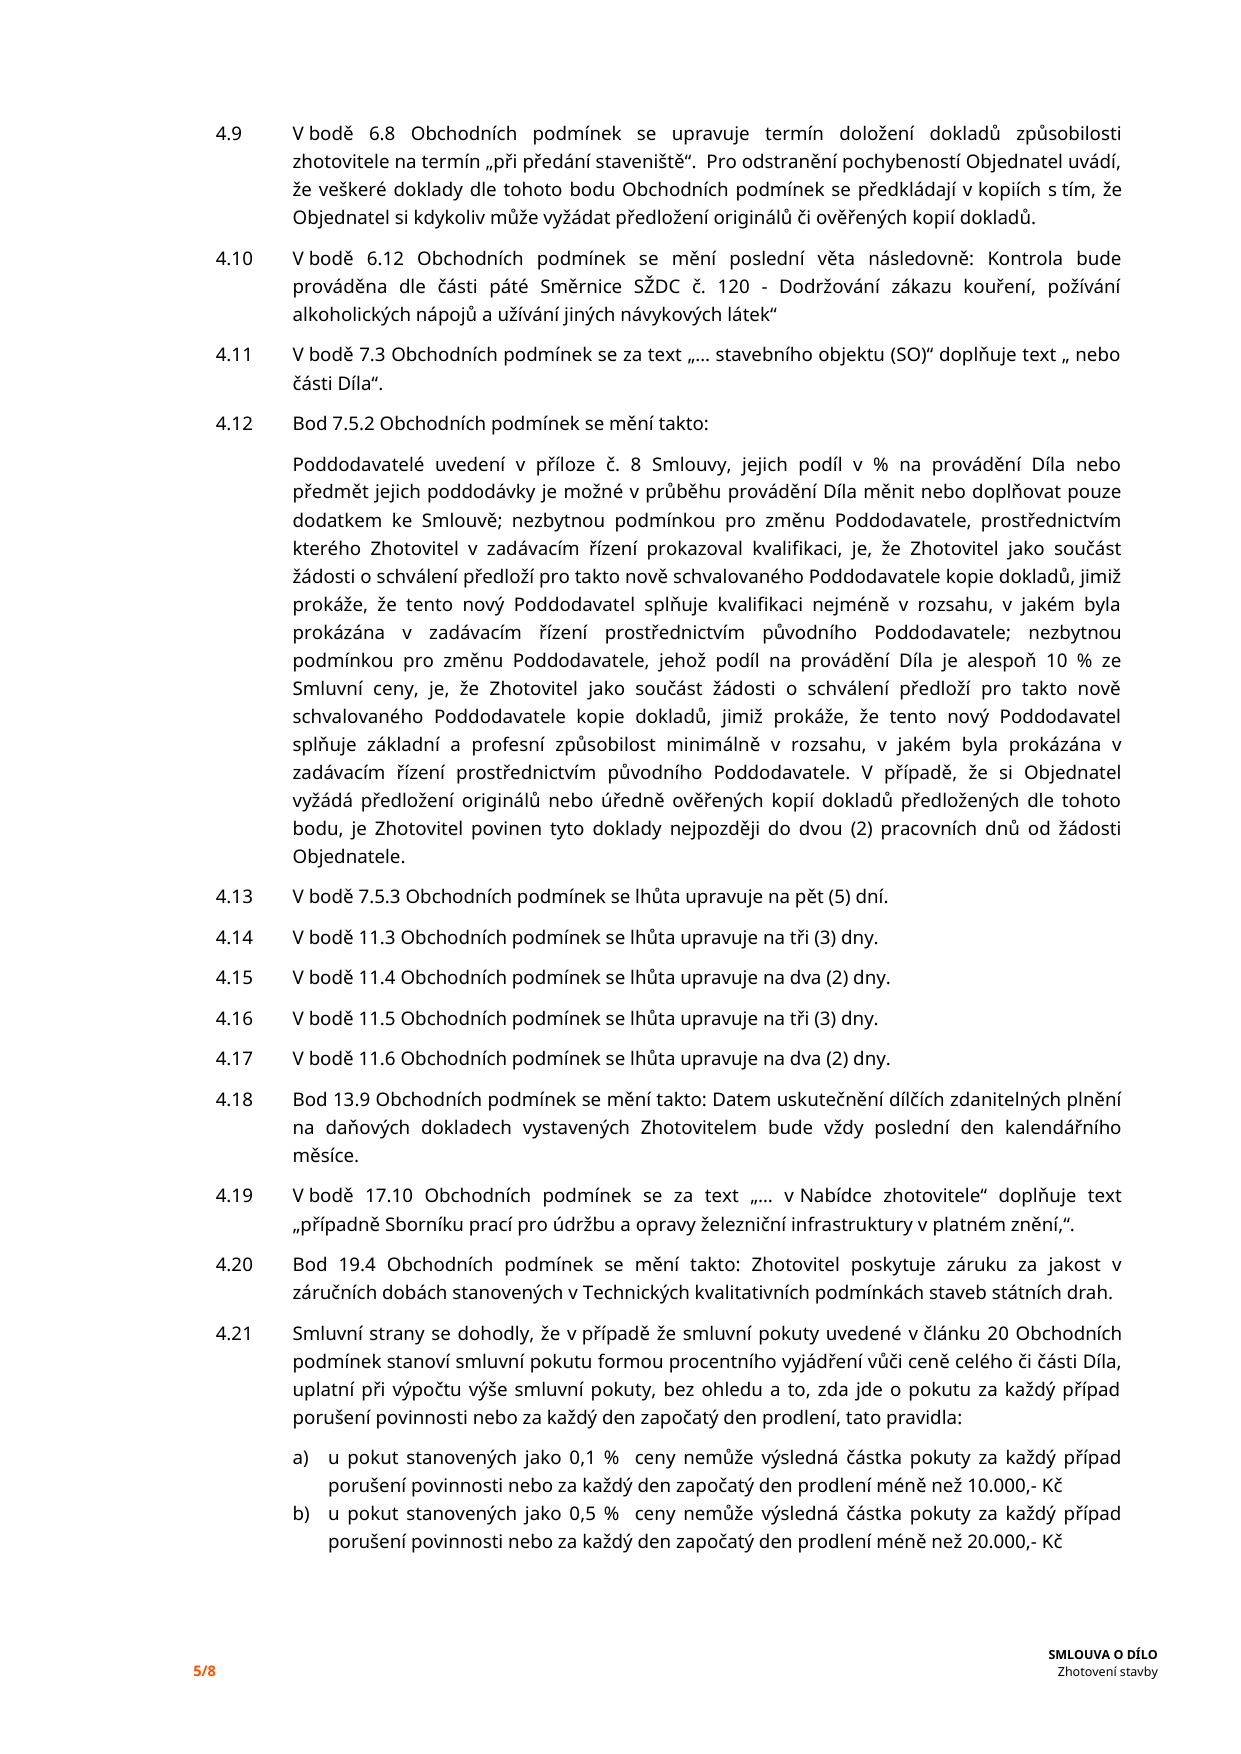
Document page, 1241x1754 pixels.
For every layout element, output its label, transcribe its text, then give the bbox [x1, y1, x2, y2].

text V bodě 7.5.3 Obchodních podmínek se lhůta upravuje na pět (5) dní. [216, 884, 1122, 909]
text Poddodavatelé uvedení v příloze č. 8 Smlouvy, jejich podíl v % na provádění Díla nebo předmět jejich poddodávky je možné v průběhu provádění Díla měnit nebo doplňovat pouze dodatkem ke Smlouvě; nezbytnou podmínkou pro změnu Poddodavatele, prostřednictvím kterého Zhotovitel v zadávacím řízení prokazoval kvalifikaci, je, že Zhotovitel jako součást žádosti o schválení předloží pro takto nově schvalovaného Poddodavatele kopie dokladů, jimiž prokáže, že tento nový Poddodavatel splňuje kvalifikaci nejméně v rozsahu, v jakém byla prokázána v zadávacím řízení prostřednictvím původního Poddodavatele; nezbytnou podmínkou pro změnu Poddodavatele, jehož podíl na provádění Díla je alespoň 10 % ze Smluvní ceny, je, že Zhotovitel jako součást žádosti o schválení předloží pro takto nově schvalovaného Poddodavatele kopie dokladů, jimiž prokáže, že tento nový Poddodavatel splňuje základní a profesní způsobilost minimálně v rozsahu, v jakém byla prokázána v zadávacím řízení prostřednictvím původního Poddodavatele. V případě, že si Objednatel vyžádá předložení originálů nebo úředně ověřených kopií dokladů předložených dle tohoto bodu, je Zhotovitel povinen tyto doklady nejpozději do dvou (2) pracovních dnů od žádosti Objednatele. [292, 451, 1122, 869]
text V bodě 7.3 Obchodních podmínek se za text „… stavebního objektu (SO)“ doplňuje text „ nebo části Díla“. [216, 342, 1122, 395]
text u pokut stanovených jako 0,5 % ceny nemůže výsledná částka pokuty za každý případ porušení povinnosti nebo za každý den započatý den prodlení méně než 20.000,- Kč [292, 1501, 1122, 1554]
text V bodě 11.4 Obchodních podmínek se lhůta upravuje na dva (2) dny. [216, 965, 1122, 990]
text V bodě 11.3 Obchodních podmínek se lhůta upravuje na tři (3) dny. [216, 924, 1122, 950]
text V bodě 11.6 Obchodních podmínek se lhůta upravuje na dva (2) dny. [216, 1046, 1122, 1071]
list u pokut stanovených jako 0,1 % ceny nemůže výsledná částka pokuty za každý případ porušení povinnosti nebo za každý den započatý den prodlení méně než 10.000,- Kč [292, 1444, 1122, 1498]
text Smluvní strany se dohodly, že v případě že smluvní pokuty uvedené v článku 20 Obchodních podmínek stanoví smluvní pokutu formou procentního vyjádření vůči ceně celého či části Díla, uplatní při výpočtu výše smluvní pokuty, bez ohledu a to, zda jde o pokutu za každý případ porušení povinnosti nebo za každý den započatý den prodlení, tato pravidla: [216, 1320, 1122, 1429]
text V bodě 17.10 Obchodních podmínek se za text „… v Nabídce zhotovitele“ doplňuje text „případně Sborníku prací pro údržbu a opravy železniční infrastruktury v platném znění,“. [216, 1183, 1122, 1236]
text V bodě 6.8 Obchodních podmínek se upravuje termín doložení dokladů způsobilosti zhotovitele na termín „při předání staveniště“. Pro odstranění pochybeností Objednatel uvádí, že veškeré doklady dle tohoto bodu Obchodních podmínek se předkládají v kopiích s tím, že Objednatel si kdykoliv může vyžádat předložení originálů či ověřených kopií dokladů. [216, 121, 1122, 230]
text Bod 7.5.2 Obchodních podmínek se mění takto: [216, 410, 1122, 436]
text V bodě 6.12 Obchodních podmínek se mění poslední věta následovně: Kontrola bude prováděna dle části páté Směrnice SŽDC č. 120 - Dodržování zákazu kouření, požívání alkoholických nápojů a užívání jiných návykových látek“ [216, 245, 1122, 327]
text Bod 13.9 Obchodních podmínek se mění takto: Datem uskutečnění dílčích zdanitelných plnění na daňových dokladech vystavených Zhotovitelem bude vždy poslední den kalendářního měsíce. [216, 1086, 1122, 1168]
text V bodě 11.5 Obchodních podmínek se lhůta upravuje na tři (3) dny. [216, 1005, 1122, 1031]
text Bod 19.4 Obchodních podmínek se mění takto: Zhotovitel poskytuje záruku za jakost v záručních dobách stanovených v Technických kvalitativních podmínkách staveb státních drah. [216, 1251, 1122, 1305]
